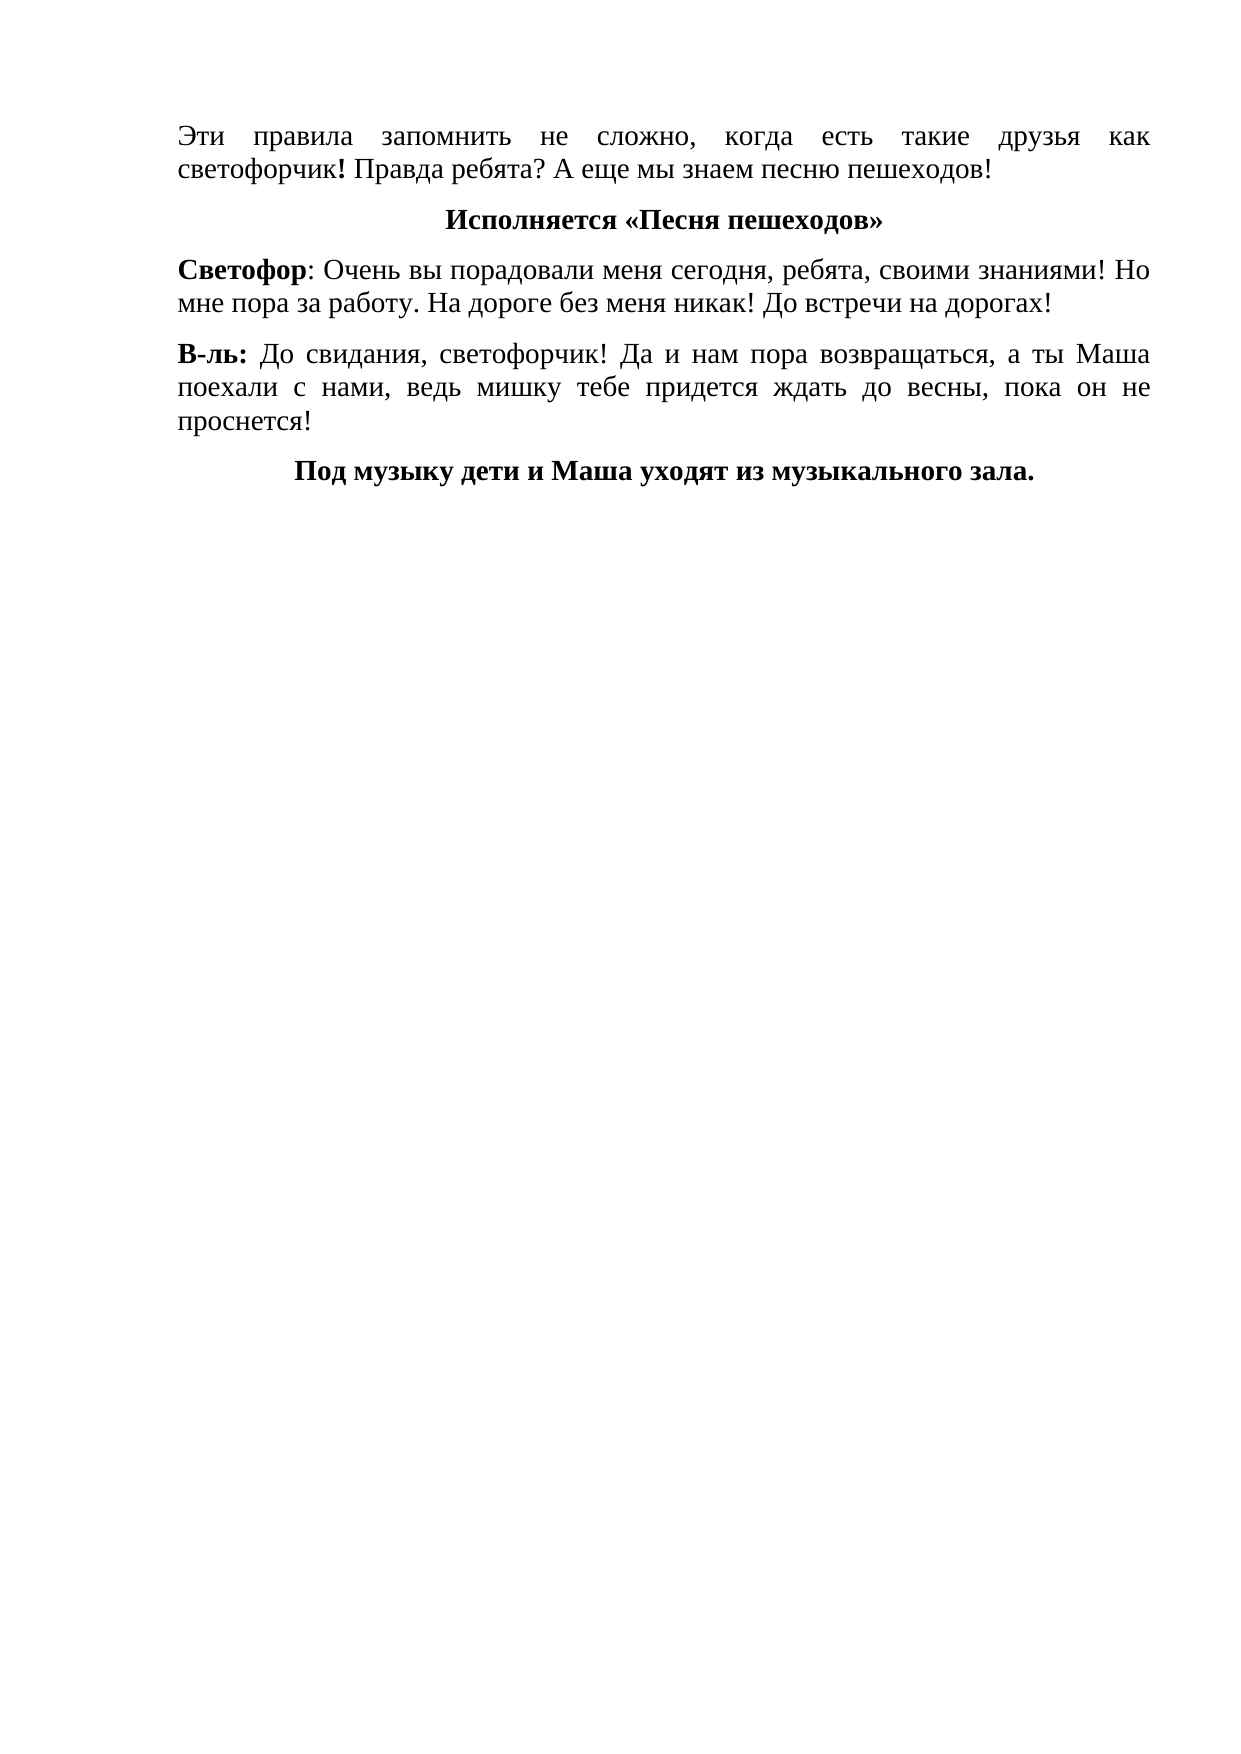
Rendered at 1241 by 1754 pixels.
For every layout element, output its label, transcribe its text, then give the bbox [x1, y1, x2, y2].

text Исполняется «Песня пешеходов» [177, 202, 1152, 235]
text Эти правила запомнить не сложно, когда есть такие друзья как светофорчик! Правда ребята? А еще мы знаем песню пешеходов! [177, 118, 1152, 185]
text В-ль: До свидания, светофорчик! Да и нам пора возвращаться, а ты Маша поехали с нами, ведь мишку тебе придется ждать до весны, пока он не проснется! [177, 336, 1152, 436]
text Светофор: Очень вы порадовали меня сегодня, ребята, своими знаниями! Но мне пора за работу. На дороге без меня никак! До встречи на дорогах! [177, 252, 1152, 319]
text Под музыку дети и Маша уходят из музыкального зала. [177, 453, 1152, 487]
